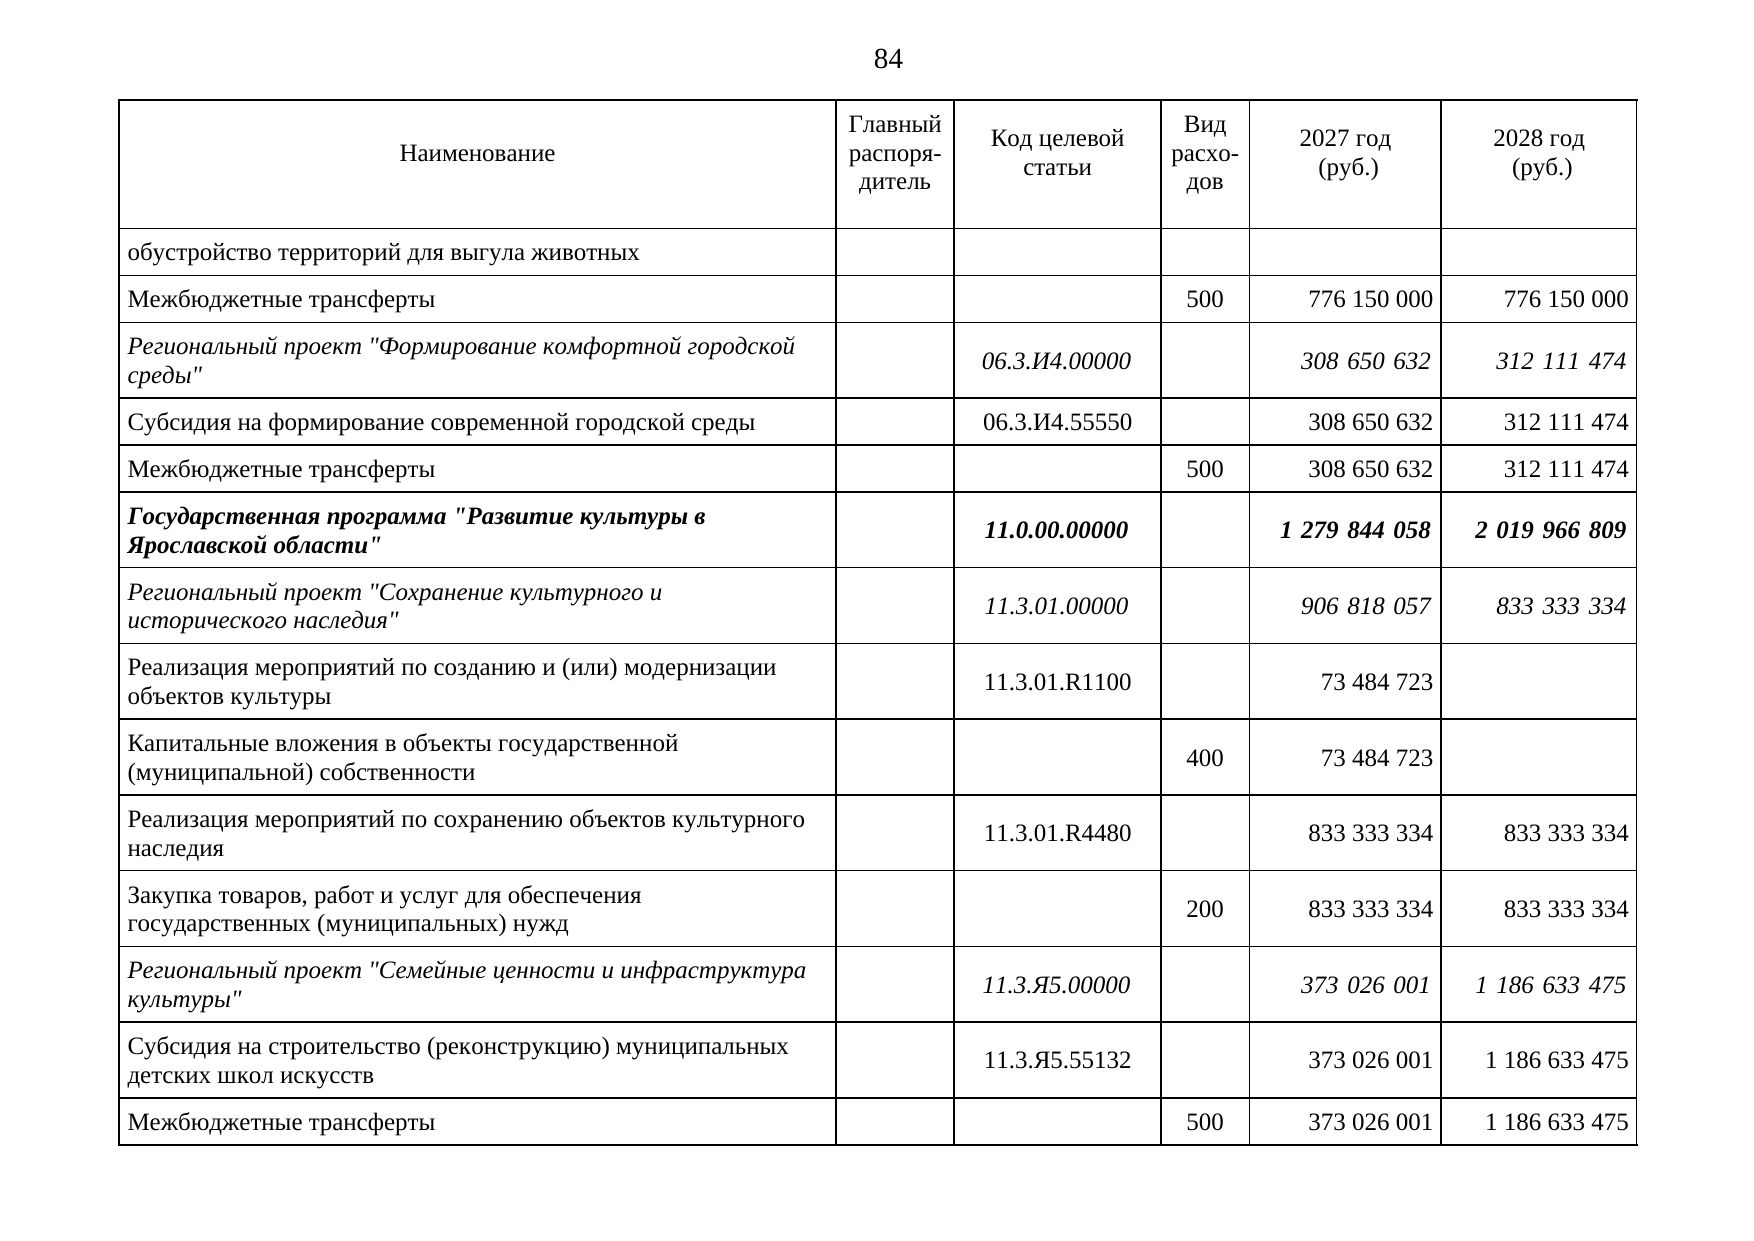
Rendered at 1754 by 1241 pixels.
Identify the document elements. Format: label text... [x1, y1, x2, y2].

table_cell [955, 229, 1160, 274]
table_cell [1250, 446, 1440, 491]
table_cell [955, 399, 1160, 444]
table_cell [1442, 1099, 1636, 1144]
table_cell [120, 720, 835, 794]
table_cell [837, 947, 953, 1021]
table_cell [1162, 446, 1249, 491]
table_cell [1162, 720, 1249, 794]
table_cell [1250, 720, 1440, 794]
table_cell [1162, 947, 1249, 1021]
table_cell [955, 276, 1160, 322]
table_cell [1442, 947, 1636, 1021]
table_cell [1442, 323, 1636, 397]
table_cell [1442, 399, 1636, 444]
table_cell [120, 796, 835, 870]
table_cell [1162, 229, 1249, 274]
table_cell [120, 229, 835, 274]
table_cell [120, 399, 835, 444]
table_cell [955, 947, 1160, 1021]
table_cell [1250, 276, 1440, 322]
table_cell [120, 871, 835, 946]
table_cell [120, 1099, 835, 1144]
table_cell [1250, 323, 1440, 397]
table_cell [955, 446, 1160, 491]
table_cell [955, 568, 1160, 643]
table_header Наименование [120, 101, 835, 227]
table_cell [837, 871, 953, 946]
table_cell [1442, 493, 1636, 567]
table_header Главный распоря-дитель [837, 101, 953, 227]
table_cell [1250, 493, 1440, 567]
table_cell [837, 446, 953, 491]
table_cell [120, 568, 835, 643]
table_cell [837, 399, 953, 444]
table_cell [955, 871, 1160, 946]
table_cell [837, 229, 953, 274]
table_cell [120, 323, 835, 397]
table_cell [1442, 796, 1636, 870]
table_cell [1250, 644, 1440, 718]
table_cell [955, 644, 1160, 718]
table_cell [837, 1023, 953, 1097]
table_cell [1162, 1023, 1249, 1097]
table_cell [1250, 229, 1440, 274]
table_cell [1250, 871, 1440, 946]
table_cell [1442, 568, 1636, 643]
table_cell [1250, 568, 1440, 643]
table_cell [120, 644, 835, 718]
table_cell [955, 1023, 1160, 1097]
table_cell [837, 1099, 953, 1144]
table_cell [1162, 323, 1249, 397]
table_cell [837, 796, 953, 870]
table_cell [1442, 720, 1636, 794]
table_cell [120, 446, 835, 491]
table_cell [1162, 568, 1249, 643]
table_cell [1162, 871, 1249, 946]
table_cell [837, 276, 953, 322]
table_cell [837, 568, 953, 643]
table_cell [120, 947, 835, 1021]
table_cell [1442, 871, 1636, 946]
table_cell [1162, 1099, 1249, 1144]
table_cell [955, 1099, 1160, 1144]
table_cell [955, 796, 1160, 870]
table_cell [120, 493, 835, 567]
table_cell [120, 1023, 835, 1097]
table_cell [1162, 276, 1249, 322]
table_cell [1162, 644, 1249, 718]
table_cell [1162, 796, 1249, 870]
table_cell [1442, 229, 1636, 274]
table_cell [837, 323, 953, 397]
table_header Код целевой статьи [955, 101, 1160, 227]
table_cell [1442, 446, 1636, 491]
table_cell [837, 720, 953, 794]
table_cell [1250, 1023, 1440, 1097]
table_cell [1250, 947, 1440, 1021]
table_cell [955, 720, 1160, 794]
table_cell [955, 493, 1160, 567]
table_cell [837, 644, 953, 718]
table_header Вид расхо- дов [1162, 101, 1249, 227]
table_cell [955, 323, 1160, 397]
table_header 2028 год (руб.) [1442, 101, 1636, 227]
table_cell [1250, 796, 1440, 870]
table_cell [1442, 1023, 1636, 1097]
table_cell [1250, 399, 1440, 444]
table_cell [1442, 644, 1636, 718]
table_header 2027 год (руб.) [1250, 101, 1440, 227]
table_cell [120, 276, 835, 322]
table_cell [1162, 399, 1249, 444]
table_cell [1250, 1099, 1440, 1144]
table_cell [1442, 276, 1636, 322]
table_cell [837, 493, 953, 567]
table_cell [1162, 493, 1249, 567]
